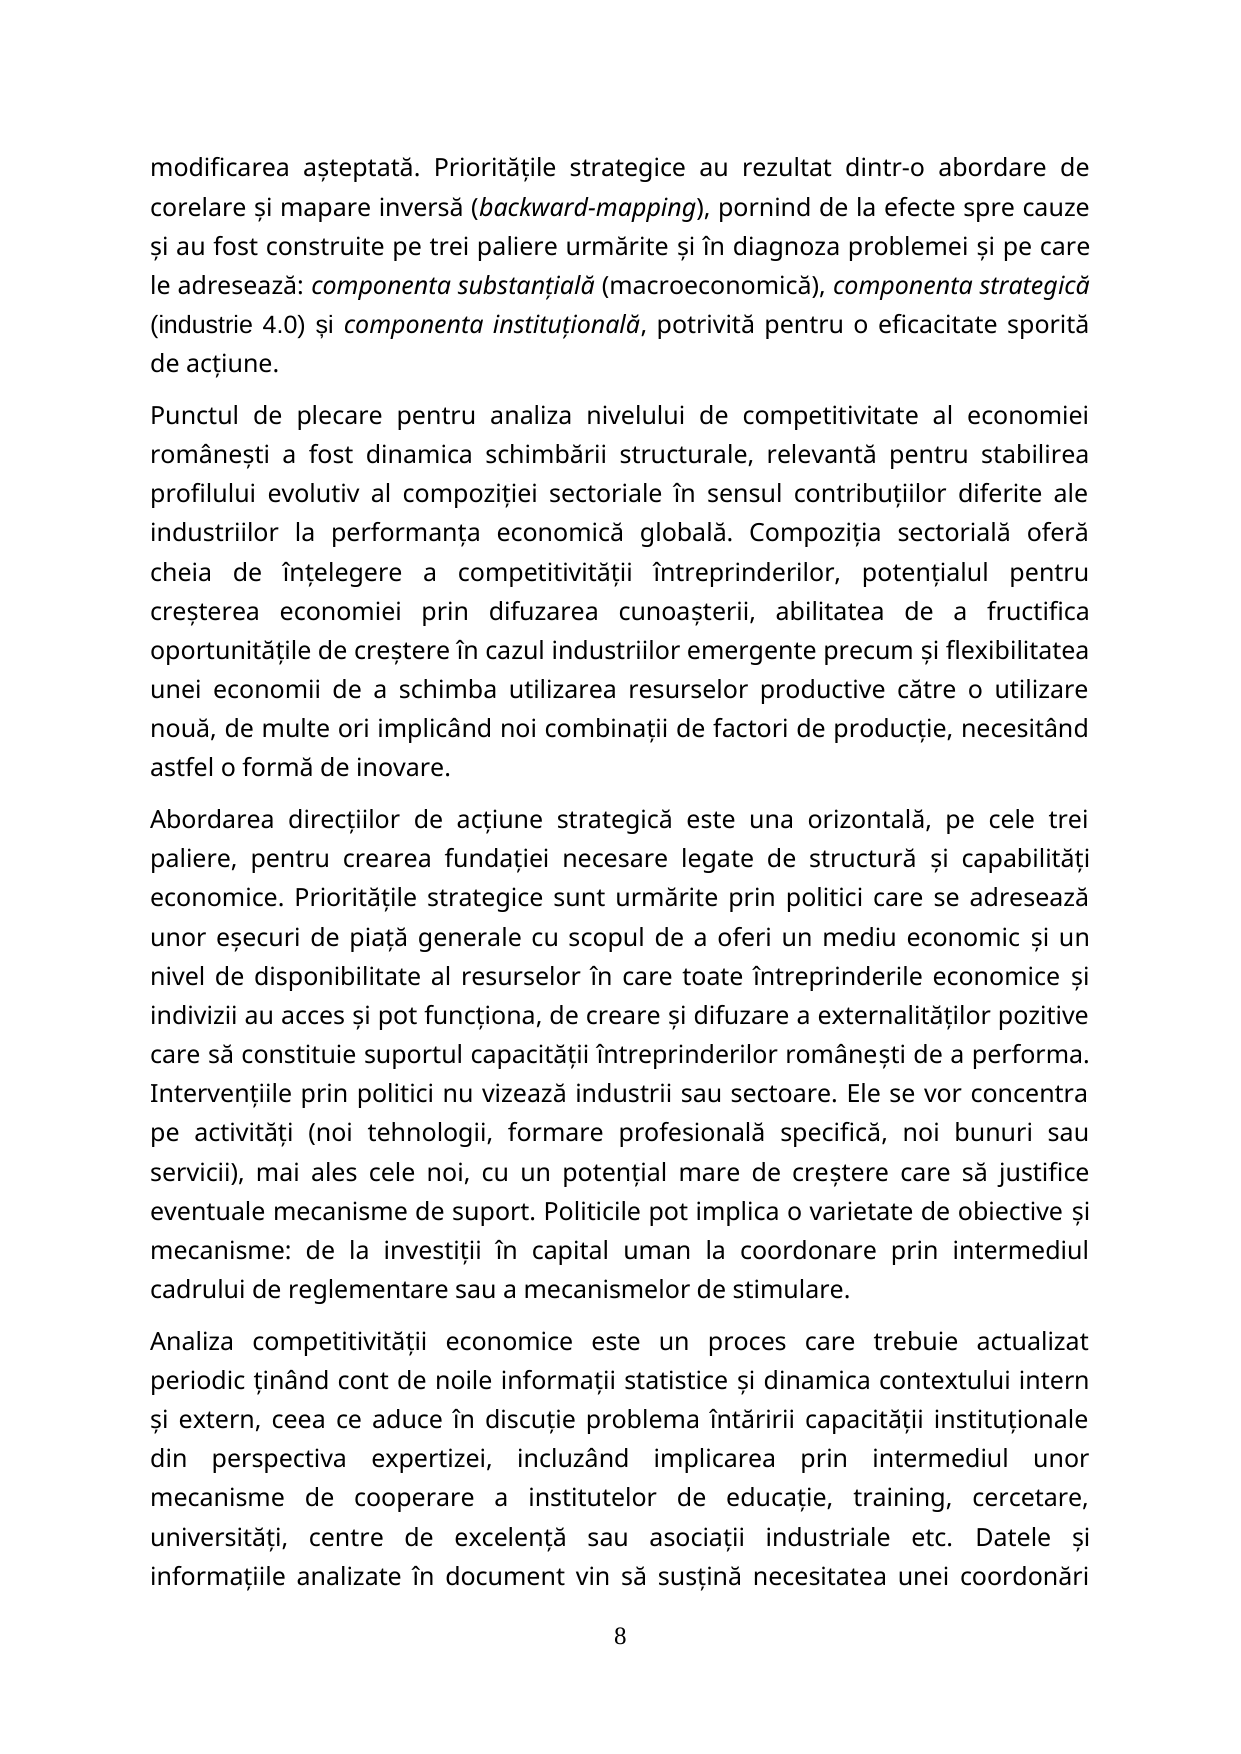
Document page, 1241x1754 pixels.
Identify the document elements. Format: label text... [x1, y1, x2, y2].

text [150, 150, 1090, 380]
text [150, 1323, 1090, 1592]
text Punctul de plecare pentru analiza nivelului de competitivitate al economiei românești a fost dinamica schimbării structurale, relevantă pentru stabilirea profilului evolutiv al compoziției sectoriale în sensul contribuțiilor diferite ale industriilor la performanța economică globală. Compoziția sectorială oferă cheia de înțelegere a competitivității întreprinderilor, potențialul pentru creșterea economiei prin difuzarea cunoașterii, abilitatea de a fructifica oportunitățile de creștere în cazul industriilor emergente precum și flexibilitatea unei economii de a schimba utilizarea resurselor productive către o utilizare nouă, de multe ori implicând noi combinații de factori de producție, necesitând astfel o formă de inovare. [150, 397, 1090, 784]
text Abordarea direcțiilor de acțiune strategică este una orizontală, pe cele trei paliere, pentru crearea fundației necesare legate de structură și capabilități economice. Prioritățile strategice sunt urmărite prin politici care se adresează unor eșecuri de piață generale cu scopul de a oferi un mediu economic și un nivel de disponibilitate al resurselor în care toate întreprinderile economice și indivizii au acces și pot funcționa, de creare și difuzare a externalităților pozitive care să constituie suportul capacității întreprinderilor românești de a performa. Intervențiile prin politici nu vizează industrii sau sectoare. Ele se vor concentra pe activități (noi tehnologii, formare profesională specifică, noi bunuri sau servicii), mai ales cele noi, cu un potențial mare de creștere care să justifice eventuale mecanisme de suport. Politicile pot implica o varietate de obiective și mecanisme: de la investiții în capital uman la coordonare prin intermediul cadrului de reglementare sau a mecanismelor de stimulare. [150, 802, 1090, 1306]
